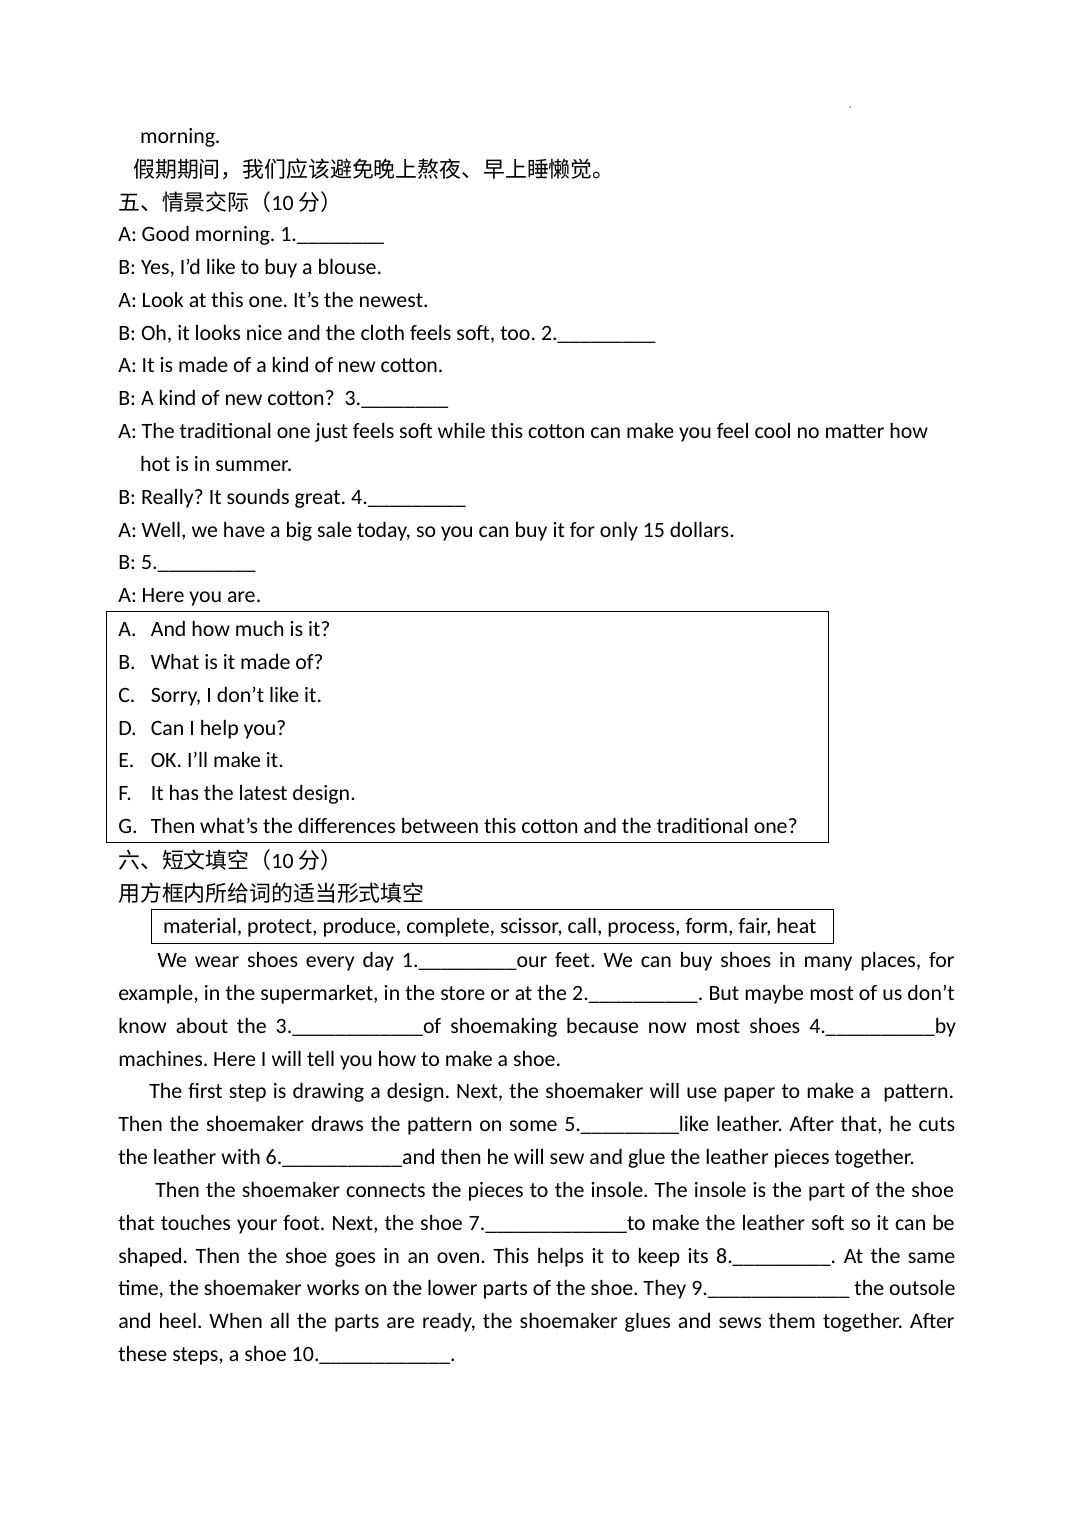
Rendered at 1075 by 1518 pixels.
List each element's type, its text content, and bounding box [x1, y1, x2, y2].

list A: The traditional one just feels soft while this cotton can make you feel cool no matter how [118, 414, 957, 447]
list 情景交际（10分） [118, 184, 957, 217]
list B: 5._________ [118, 546, 957, 578]
list 假期期间，我们应该避免晚上熬夜、早上睡懒觉。 [118, 152, 957, 184]
list We wear shoes every day 1._________our feet. We can buy shoes in many places, for example, in the supermarket, in the store or at the 2.__________. But maybe most of us don’t know about the 3.____________of shoemaking because now most shoes 4.__________by machines. Here I will tell you how to make a shoe. [118, 943, 957, 1075]
list A: It is made of a kind of new cotton. [118, 349, 957, 381]
list B: Oh, it looks nice and the cloth feels soft, too. 2._________ [118, 316, 957, 349]
table_header material, protect, produce, complete, scissor, call, process, form, fair, heat [152, 910, 833, 942]
list Then the shoemaker connects the pieces to the insole. The insole is the part of the shoe that touches your foot. Next, the shoe 7._____________to make the leather soft so it can be shaped. Then the shoe goes in an oven. This helps it to keep its 8._________. At the same time, the shoemaker works on the lower parts of the shoe. They 9._____________ the outsole and heel. When all the parts are ready, the shoemaker glues and sews them together. After these steps, a shoe 10.____________. [118, 1173, 957, 1370]
list hot is in summer. [118, 447, 957, 480]
list B: A kind of new cotton? 3.________ [118, 381, 957, 414]
list B: Yes, I’d like to buy a blouse. [118, 250, 957, 283]
list morning. [118, 119, 957, 152]
list A: Well, we have a big sale today, so you can buy it for only 15 dollars. [118, 513, 957, 546]
table_header And how much is it? What is it made of? Sorry, I don’t like it. Can I help you? OK. I’ll make it. It has the latest design. Then what’s the differences between this cotton and the traditional one? [107, 612, 828, 842]
list A: Look at this one. It’s the newest. [118, 283, 957, 316]
list 用方框内所给词的适当形式填空 [118, 876, 957, 908]
list A: Here you are. [118, 578, 957, 611]
list A: Good morning. 1.________ [118, 217, 957, 250]
list The first step is drawing a design. Next, the shoemaker will use paper to make a pattern. Then the shoemaker draws the pattern on some 5._________like leather. After that, he cuts the leather with 6.___________and then he will sew and glue the leather pieces together. [118, 1075, 957, 1173]
list 短文填空（10分） [118, 843, 957, 876]
list B: Really? It sounds great. 4._________ [118, 480, 957, 513]
